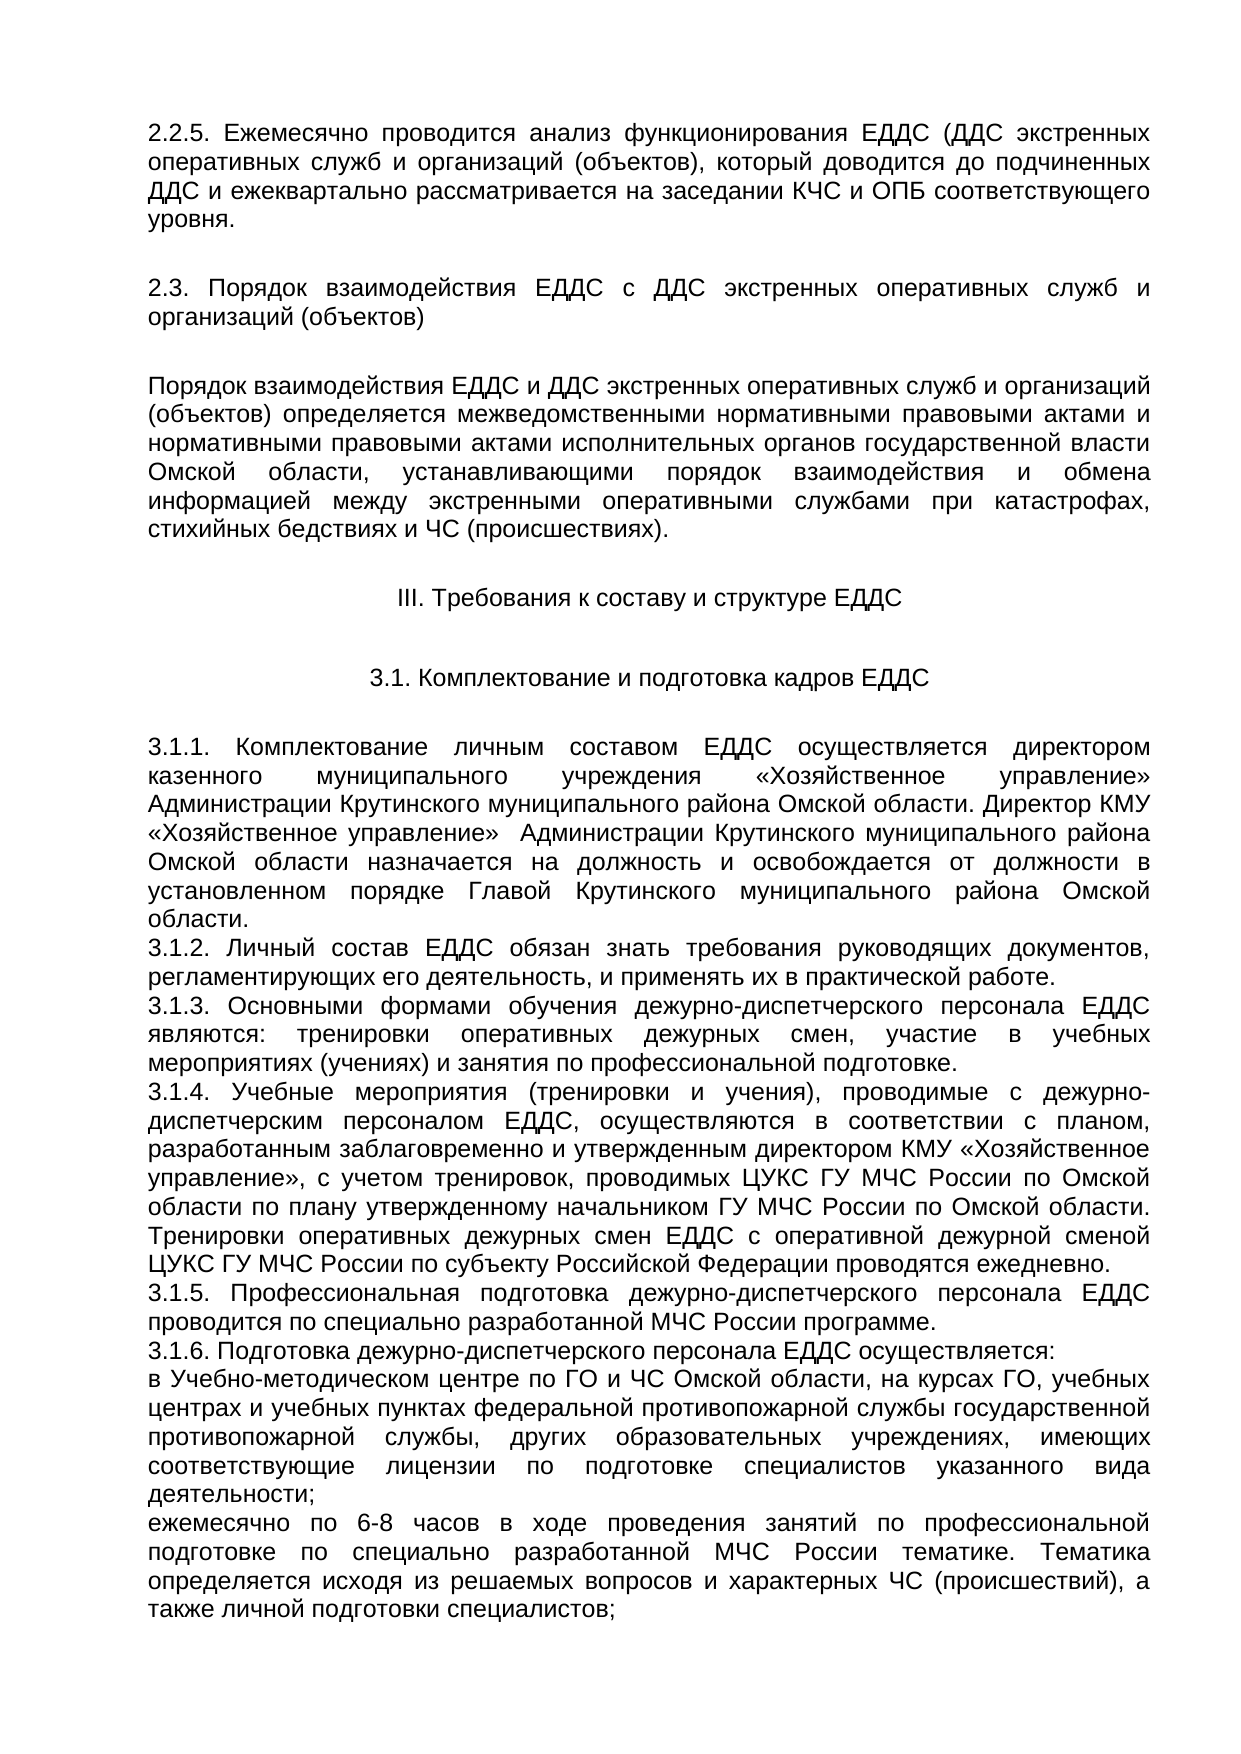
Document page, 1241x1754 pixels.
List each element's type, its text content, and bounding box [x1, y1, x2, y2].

text 2.2.5. Ежемесячно проводится анализ функционирования ЕДДС (ДДС экстренных оперативных служб и организаций (объектов), который доводится до подчиненных ДДС и ежеквартально рассматривается на заседании КЧС и ОПБ соответствующего уровня. [148, 118, 1152, 233]
subtitle III. Требования к составу и структуре ЕДДС [148, 583, 1152, 612]
text 3.1.1. Комплектование личным составом ЕДДС осуществляется директором казенного муниципального учреждения «Хозяйственное управление» Администрации Крутинского муниципального района Омской области. Директор КМУ «Хозяйственное управление» Администрации Крутинского муниципального района Омской области назначается на должность и освобождается от должности в установленном порядке Главой Крутинского муниципального района Омской области. [148, 732, 1152, 933]
text 3.1.4. Учебные мероприятия (тренировки и учения), проводимые с дежурно-диспетчерским персоналом ЕДДС, осуществляются в соответствии с планом, разработанным заблаговременно и утвержденным директором КМУ «Хозяйственное управление», с учетом тренировок, проводимых ЦУКС ГУ МЧС России по Омской области по плану утвержденному начальником ГУ МЧС России по Омской области. Тренировки оперативных дежурных смен ЕДДС с оперативной дежурной сменой ЦУКС ГУ МЧС России по субъекту Российской Федерации проводятся ежедневно. [148, 1077, 1152, 1278]
subtitle 3.1. Комплектование и подготовка кадров ЕДДС [148, 663, 1152, 692]
text 3.1.2. Личный состав ЕДДС обязан знать требования руководящих документов, регламентирующих его деятельность, и применять их в практической работе. [148, 933, 1152, 991]
text в Учебно-методическом центре по ГО и ЧС Омской области, на курсах ГО, учебных центрах и учебных пунктах федеральной противопожарной службы государственной противопожарной службы, других образовательных учреждениях, имеющих соответствующие лицензии по подготовке специалистов указанного вида деятельности; [148, 1364, 1152, 1508]
text 3.1.3. Основными формами обучения дежурно-диспетчерского персонала ЕДДС являются: тренировки оперативных дежурных смен, участие в учебных мероприятиях (учениях) и занятия по профессиональной подготовке. [148, 991, 1152, 1077]
text ежемесячно по 6-8 часов в ходе проведения занятий по профессиональной подготовке по специально разработанной МЧС России тематике. Тематика определяется исходя из решаемых вопросов и характерных ЧС (происшествий), а также личной подготовки специалистов; [148, 1508, 1152, 1623]
text Порядок взаимодействия ЕДДС и ДДС экстренных оперативных служб и организаций (объектов) определяется межведомственными нормативными правовыми актами и нормативными правовыми актами исполнительных органов государственной власти Омской области, устанавливающими порядок взаимодействия и обмена информацией между экстренными оперативными службами при катастрофах, стихийных бедствиях и ЧС (происшествиях). [148, 371, 1152, 543]
text 3.1.6. Подготовка дежурно-диспетчерского персонала ЕДДС осуществляется: [148, 1336, 1152, 1364]
text 3.1.5. Профессиональная подготовка дежурно-диспетчерского персонала ЕДДС проводится по специально разработанной МЧС России программе. [148, 1278, 1152, 1336]
subtitle 2.3. Порядок взаимодействия ЕДДС с ДДС экстренных оперативных служб и организаций (объектов) [148, 273, 1152, 331]
